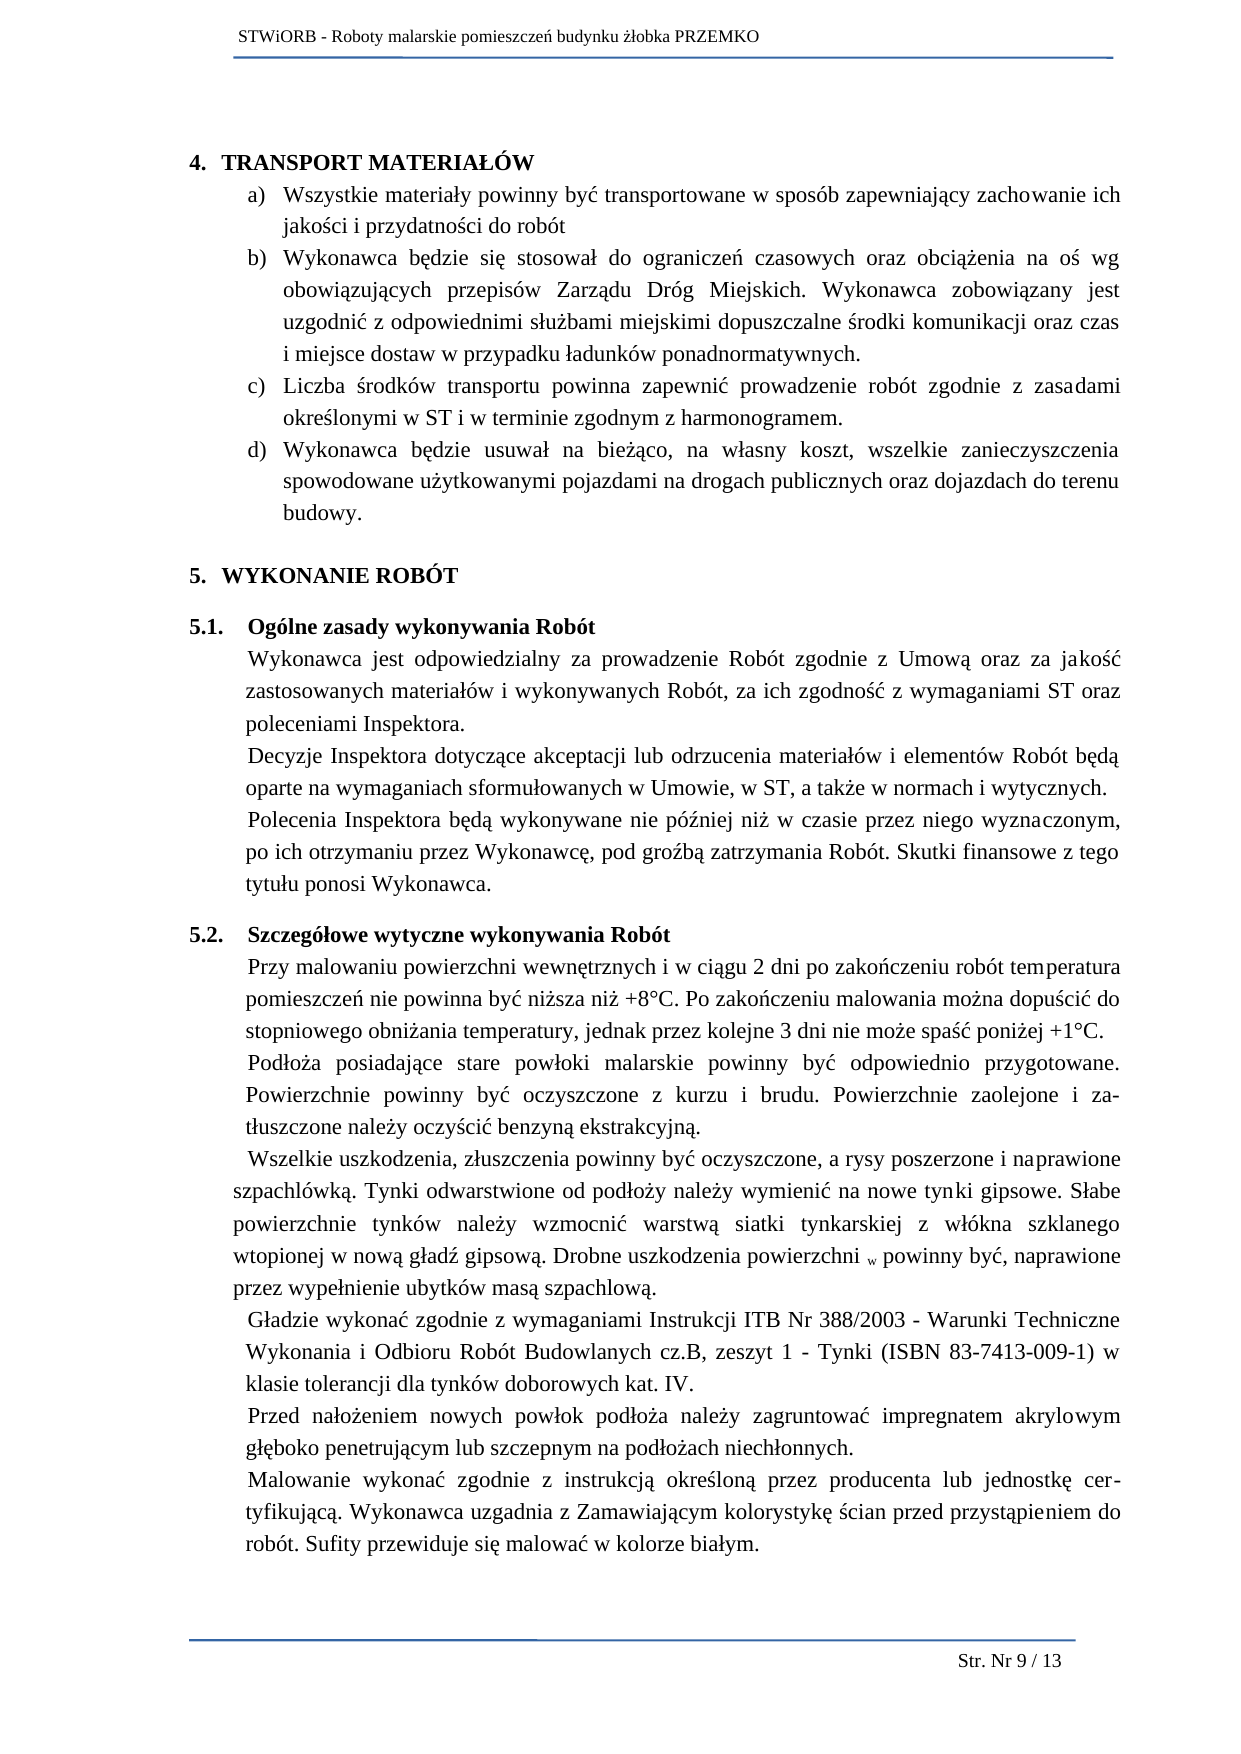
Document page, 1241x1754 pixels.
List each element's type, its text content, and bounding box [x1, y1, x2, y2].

list Ogólne zasady wykonywania Robót [189, 613, 1121, 640]
text Przy malowaniu powierzchni wewnętrznych i w ciągu 2 dni po zakończeniu robót temperatura pomieszczeń nie powinna być niższa niż +8°C. Po zakończeniu malowania można dopuścić do stopniowego obniżania temperatury, jednak przez kolejne 3 dni nie może spaść poniżej +1°C. [245, 953, 1121, 1043]
list TRANSPORT MATERIAŁÓW [189, 149, 1121, 175]
text Gładzie wykonać zgodnie z wymaganiami Instrukcji ITB Nr 388/2003 - Warunki Techniczne Wykonania i Odbioru Robót Budowlanych cz.B, zeszyt 1 - Tynki (ISBN 83-7413-009-1) w klasie tolerancji dla tynków doborowych kat. IV. [245, 1306, 1121, 1396]
list WYKONANIE ROBÓT [189, 563, 1121, 589]
list Wykonawca będzie się stosował do ograniczeń czasowych oraz obciążenia na oś wg obowiązujących przepisów Zarządu Dróg Miejskich. Wykonawca zobowiązany jest uzgodnić z odpowiednimi służbami miejskimi dopuszczalne środki komunikacji oraz czas i miejsce dostaw w przypadku ładunków ponadnormatywnych. [247, 244, 1121, 366]
text Podłoża posiadające stare powłoki malarskie powinny być odpowiednio przygotowane. Powierzchnie powinny być oczyszczone z kurzu i brudu. Powierzchnie zaolejone i za- tłuszczone należy oczyścić benzyną ekstrakcyjną. [245, 1049, 1121, 1140]
text Przed nałożeniem nowych powłok podłoża należy zagruntować impregnatem akrylowym głęboko penetrującym lub szczepnym na podłożach niechłonnych. [245, 1402, 1121, 1461]
text Polecenia Inspektora będą wykonywane nie później niż w czasie przez niego wyznaczonym, po ich otrzymaniu przez Wykonawcę, pod groźbą zatrzymania Robót. Skutki finansowe z tego tytułu ponosi Wykonawca. [245, 806, 1121, 896]
list Liczba środków transportu powinna zapewnić prowadzenie robót zgodnie z zasadami określonymi w ST i w terminie zgodnym z harmonogramem. [247, 372, 1121, 430]
text Wszelkie uszkodzenia, złuszczenia powinny być oczyszczone, a rysy poszerzone i naprawione szpachlówką. Tynki odwarstwione od podłoży należy wymienić na nowe tynki gipsowe. Słabe powierzchnie tynków należy wzmocnić warstwą siatki tynkarskiej z włókna szklanego wtopionej w nową gładź gipsową. Drobne uszkodzenia powierzchni w powinny być, naprawione przez wypełnienie ubytków masą szpachlową. [233, 1146, 1121, 1300]
text Wykonawca jest odpowiedzialny za prowadzenie Robót zgodnie z Umową oraz za jakość zastosowanych materiałów i wykonywanych Robót, za ich zgodność z wymaganiami ST oraz poleceniami Inspektora. [245, 646, 1121, 736]
list Wszystkie materiały powinny być transportowane w sposób zapewniający zachowanie ich jakości i przydatności do robót [247, 181, 1121, 239]
list Wykonawca będzie usuwał na bieżąco, na własny koszt, wszelkie zanieczyszczenia spowodowane użytkowanymi pojazdami na drogach publicznych oraz dojazdach do terenu budowy. [247, 436, 1121, 526]
text Malowanie wykonać zgodnie z instrukcją określoną przez producenta lub jednostkę certyfikującą. Wykonawca uzgadnia z Zamawiającym kolorystykę ścian przed przystąpieniem do robót. Sufity przewiduje się malować w kolorze białym. [245, 1466, 1121, 1557]
text Decyzje Inspektora dotyczące akceptacji lub odrzucenia materiałów i elementów Robót będą oparte na wymaganiach sformułowanych w Umowie, w ST, a także w normach i wytycznych. [245, 742, 1121, 800]
list Szczegółowe wytyczne wykonywania Robót [189, 921, 1121, 947]
